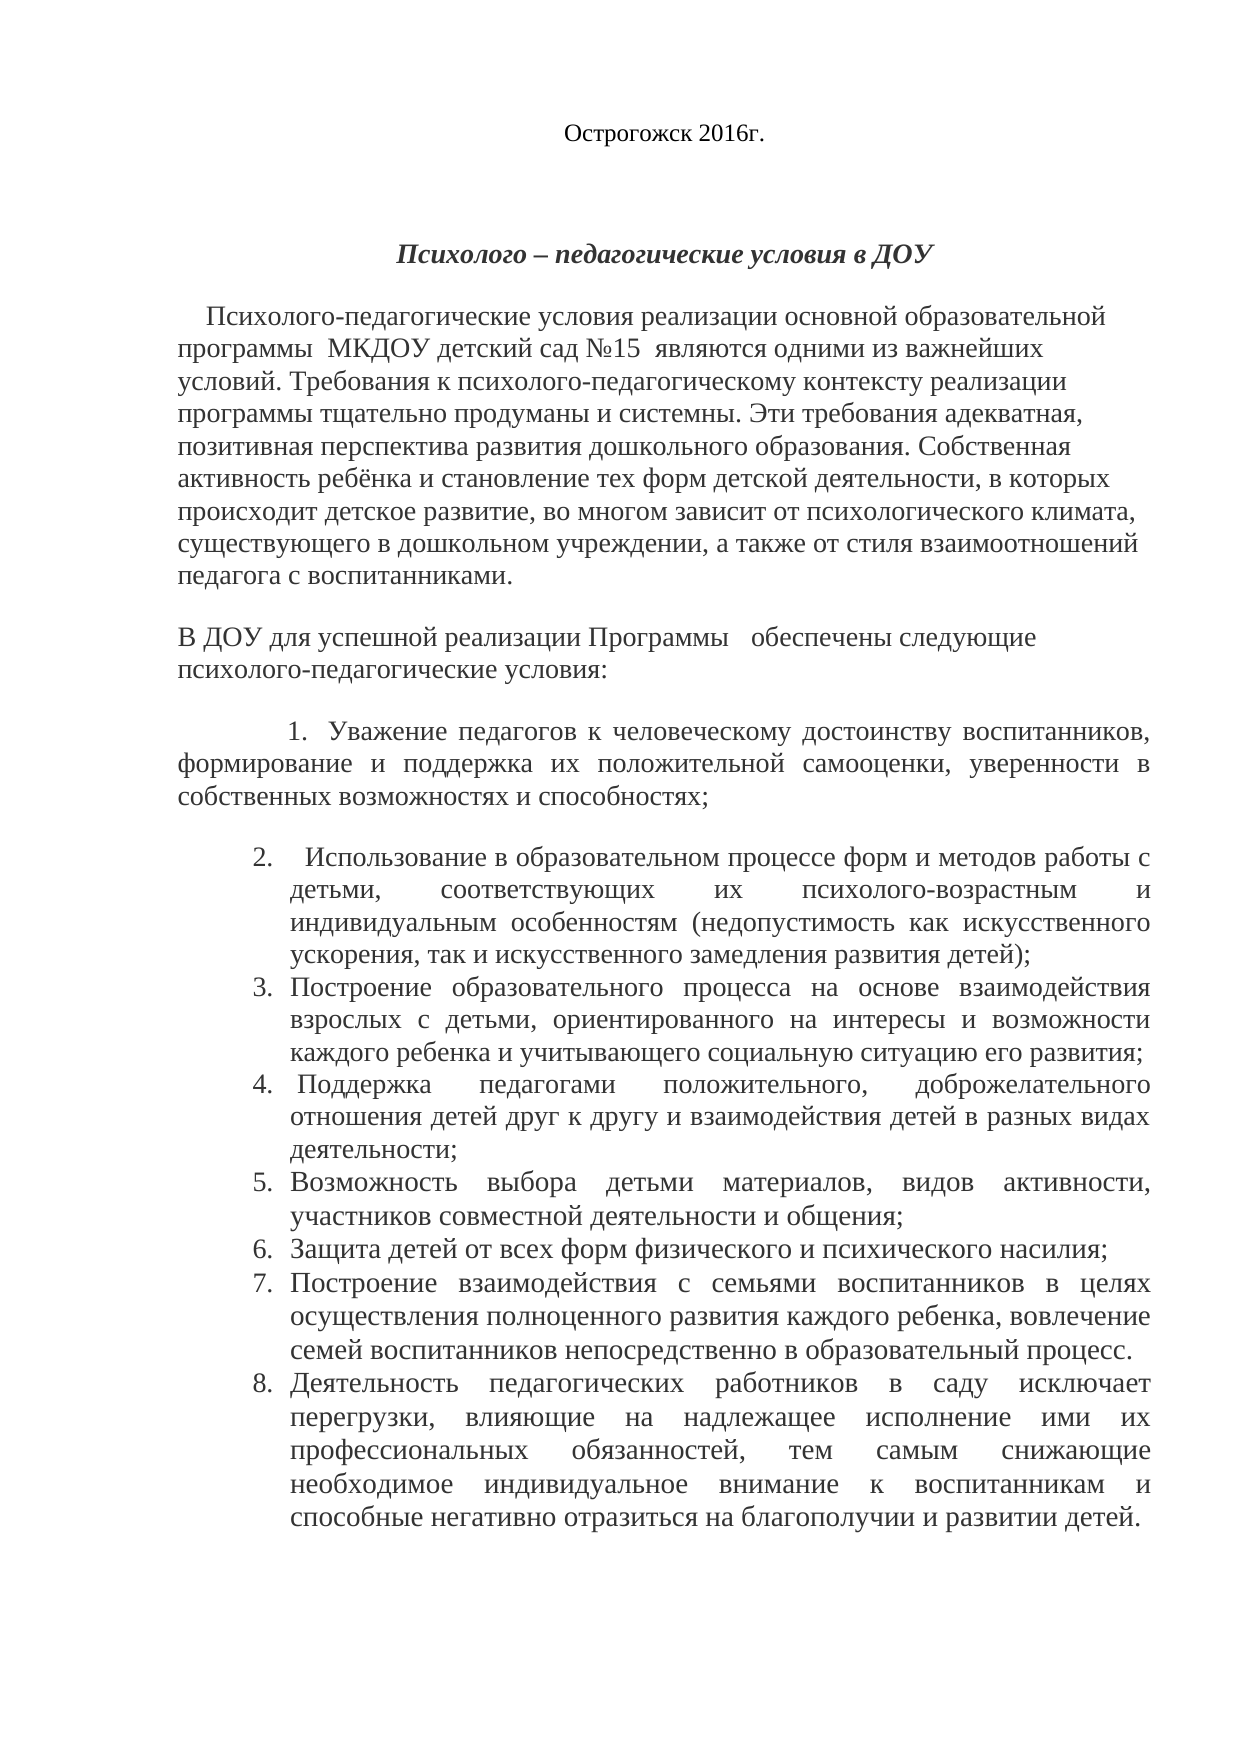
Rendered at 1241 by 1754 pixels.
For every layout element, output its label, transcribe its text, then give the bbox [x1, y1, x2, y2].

text Психолого – педагогические условия в ДОУ [177, 238, 1152, 270]
list Построение образовательного процесса на основе взаимодействия взрослых с детьми, ориентированного на интересы и возможности каждого ребенка и учитывающего социальную ситуацию его развития; [252, 970, 1152, 1067]
text 1. Уважение педагогов к человеческому достоинству воспитанников, формирование и поддержка их положительной самооценки, уверенности в собственных возможностях и способностях; [177, 714, 1152, 811]
list Защита детей от всех форм физического и психического насилия; [252, 1231, 1152, 1265]
list Деятельность педагогических работников в саду исключает перегрузки, влияющие на надлежащее исполнение ими их профессиональных обязанностей, тем самым снижающие необходимое индивидуальное внимание к воспитанникам и способные негативно отразиться на благополучии и развитии детей. [252, 1365, 1152, 1533]
text В ДОУ для успешной реализации Программы обеспечены следующие психолого-педагогические условия: [177, 620, 1152, 685]
text Психолого-педагогические условия реализации основной образовательной программы МКДОУ детский сад №15 являются одними из важнейших условий. Требования к психолого-педагогическому контексту реализации программы тщательно продуманы и системны. Эти требования адекватная, позитивная перспектива развития дошкольного образования. Собственная активность ребёнка и становление тех форм детской деятельности, в которых происходит детское развитие, во многом зависит от психологического климата, существующего в дошкольном учреждении, а также от стиля взаимоотношений педагога с воспитанниками. [177, 299, 1152, 591]
list Построение взаимодействия с семьями воспитанников в целях осуществления полноценного развития каждого ребенка, вовлечение семей воспитанников непосредственно в образовательный процесс. [252, 1265, 1152, 1365]
list Использование в образовательном процессе форм и методов работы с детьми, соответствующих их психолого-возрастным и индивидуальным особенностям (недопустимость как искусственного ускорения, так и искусственного замедления развития детей); [252, 840, 1152, 970]
text Острогожск 2016г. [177, 118, 1152, 147]
list Возможность выбора детьми материалов, видов активности, участников совместной деятельности и общения; [252, 1164, 1152, 1231]
list Поддержка педагогами положительного, доброжелательного отношения детей друг к другу и взаимодействия детей в разных видах деятельности; [252, 1067, 1152, 1164]
